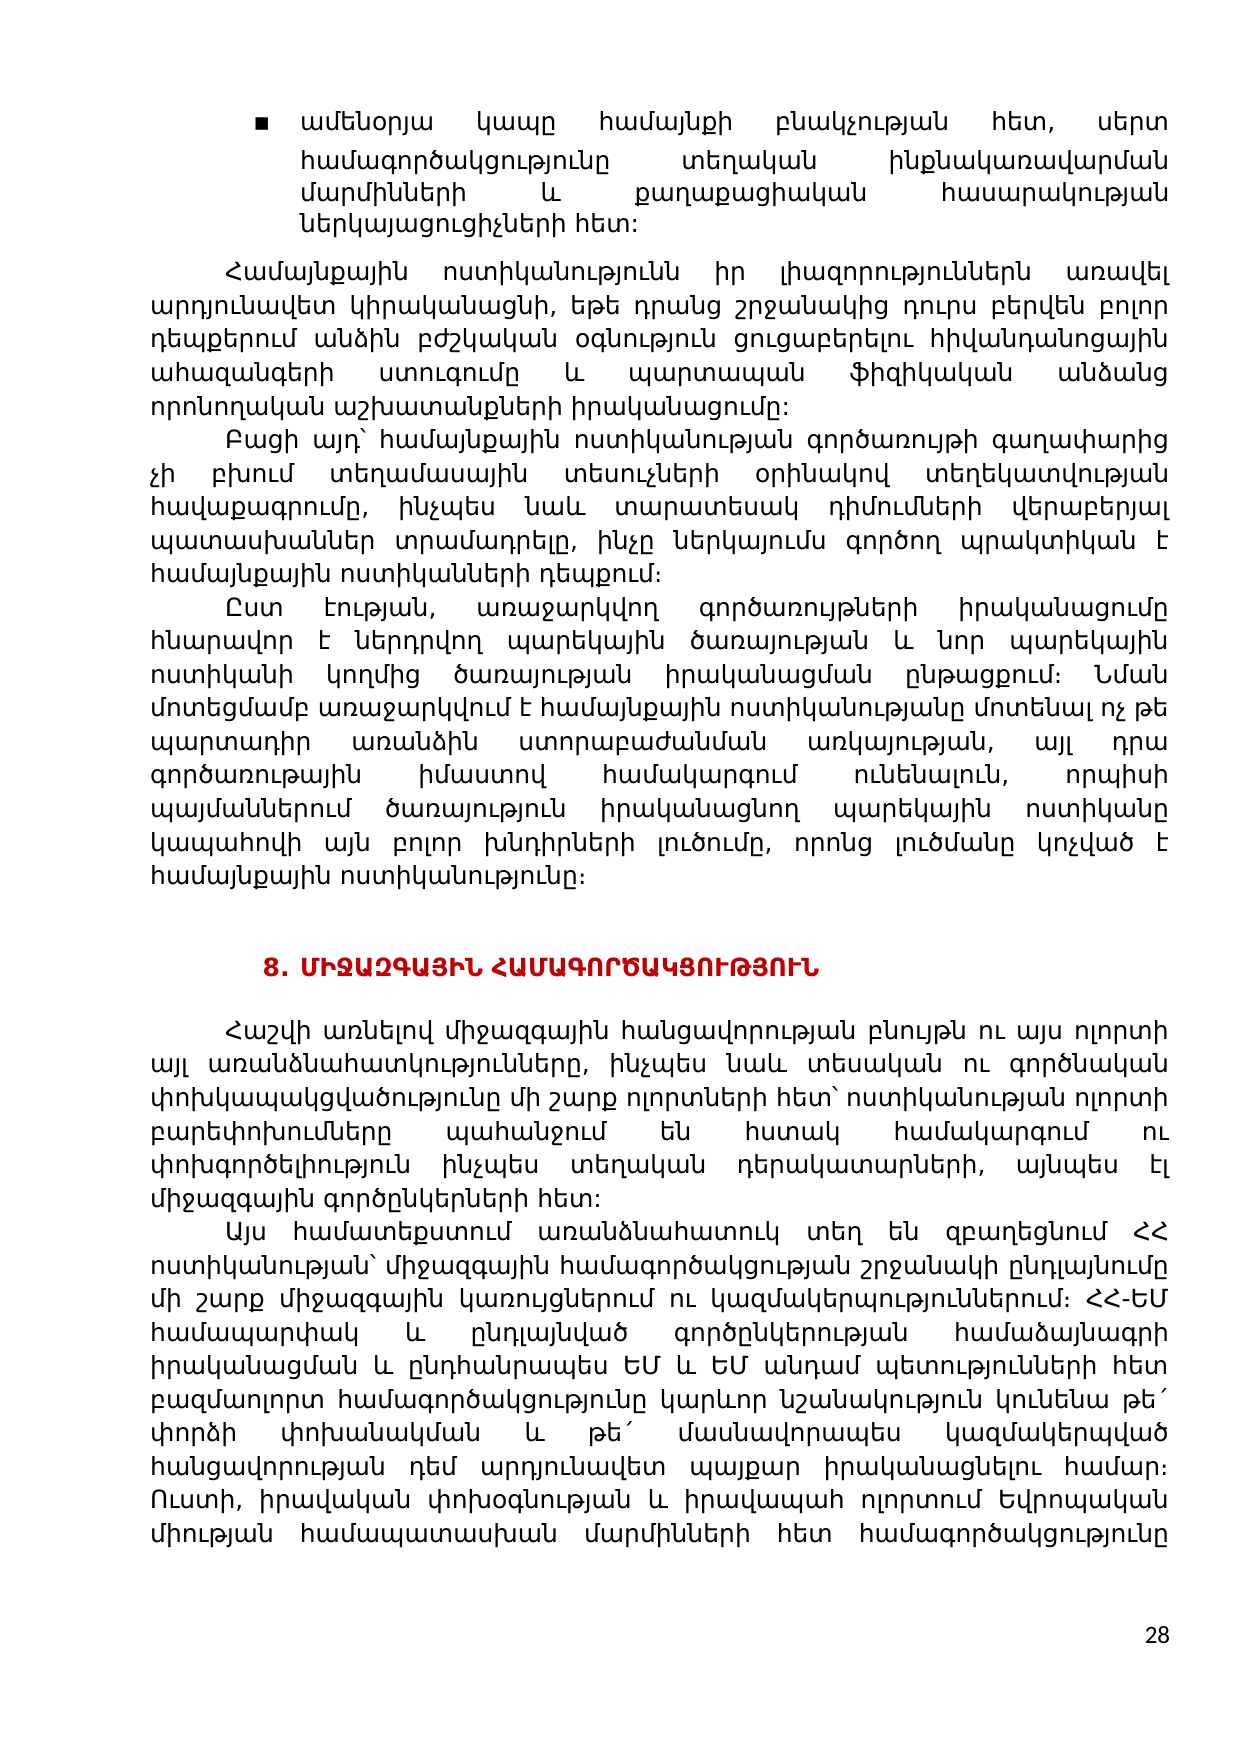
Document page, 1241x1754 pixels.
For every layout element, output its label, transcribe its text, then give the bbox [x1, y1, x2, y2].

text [150, 1217, 1170, 1548]
subtitle ՄԻՋԱԶԳԱՅԻՆ ՀԱՄԱԳՈՐԾԱԿՑՈՒԹՅՈՒՆ [262, 953, 1170, 982]
text Համայնքային ոստիկանությունն իր լիազորություններն առավել արդյունավետ կիրականացնի, եթե դրանց շրջանակից դուրս բերվեն բոլոր դեպքերում անձին բժշկական օգնություն ցուցաբերելու հիվանդանոցային ահազանգերի ստուգումը և պարտապան ֆիզիկական անձանց որոնողական աշխատանքների իրականացումը: [150, 257, 1170, 421]
text Բացի այդ՝ համայնքային ոստիկանության գործառույթի գաղափարից չի բխում տեղամասային տեսուչների օրինակով տեղեկատվության հավաքագրումը, ինչպես նաև տարատեսակ դիմումների վերաբերյալ պատասխաններ տրամադրելը, ինչը ներկայումս գործող պրակտիկան է համայնքային ոստիկանների դեպքում։ [150, 425, 1170, 588]
text Հաշվի առնելով միջազգային հանցավորության բնույթն ու այս ոլորտի այլ առանձնահատկությունները, ինչպես նաև տեսական ու գործնական փոխկապակցվածությունը մի շարք ոլորտների հետ՝ ոստիկանության ոլորտի բարեփոխումները պահանջում են հստակ համակարգում ու փոխգործելիություն ինչպես տեղական դերակատարների, այնպես էլ միջազգային գործընկերների հետ: [150, 1016, 1170, 1213]
text Ըստ էության, առաջարկվող գործառույթների իրականացումը հնարավոր է ներդրվող պարեկային ծառայության և նոր պարեկային ոստիկանի կողմից ծառայության իրականացման ընթացքում։ Նման մոտեցմամբ առաջարկվում է համայնքային ոստիկանությանը մոտենալ ոչ թե պարտադիր առանձին ստորաբաժանման առկայության, այլ դրա գործառութային իմաստով համակարգում ունենալուն, որպիսի պայմաններում ծառայություն իրականացնող պարեկային ոստիկանը կապահովի այն բոլոր խնդիրների լուծումը, որոնց լուծմանը կոչված է համայնքային ոստիկանությունը։ [150, 593, 1170, 890]
list ամենօրյա կապը համայնքի բնակչության հետ, սերտ համագործակցությունը տեղական ինքնակառավարման մարմինների և քաղաքացիական հասարակության ներկայացուցիչների հետ: [253, 93, 1170, 238]
